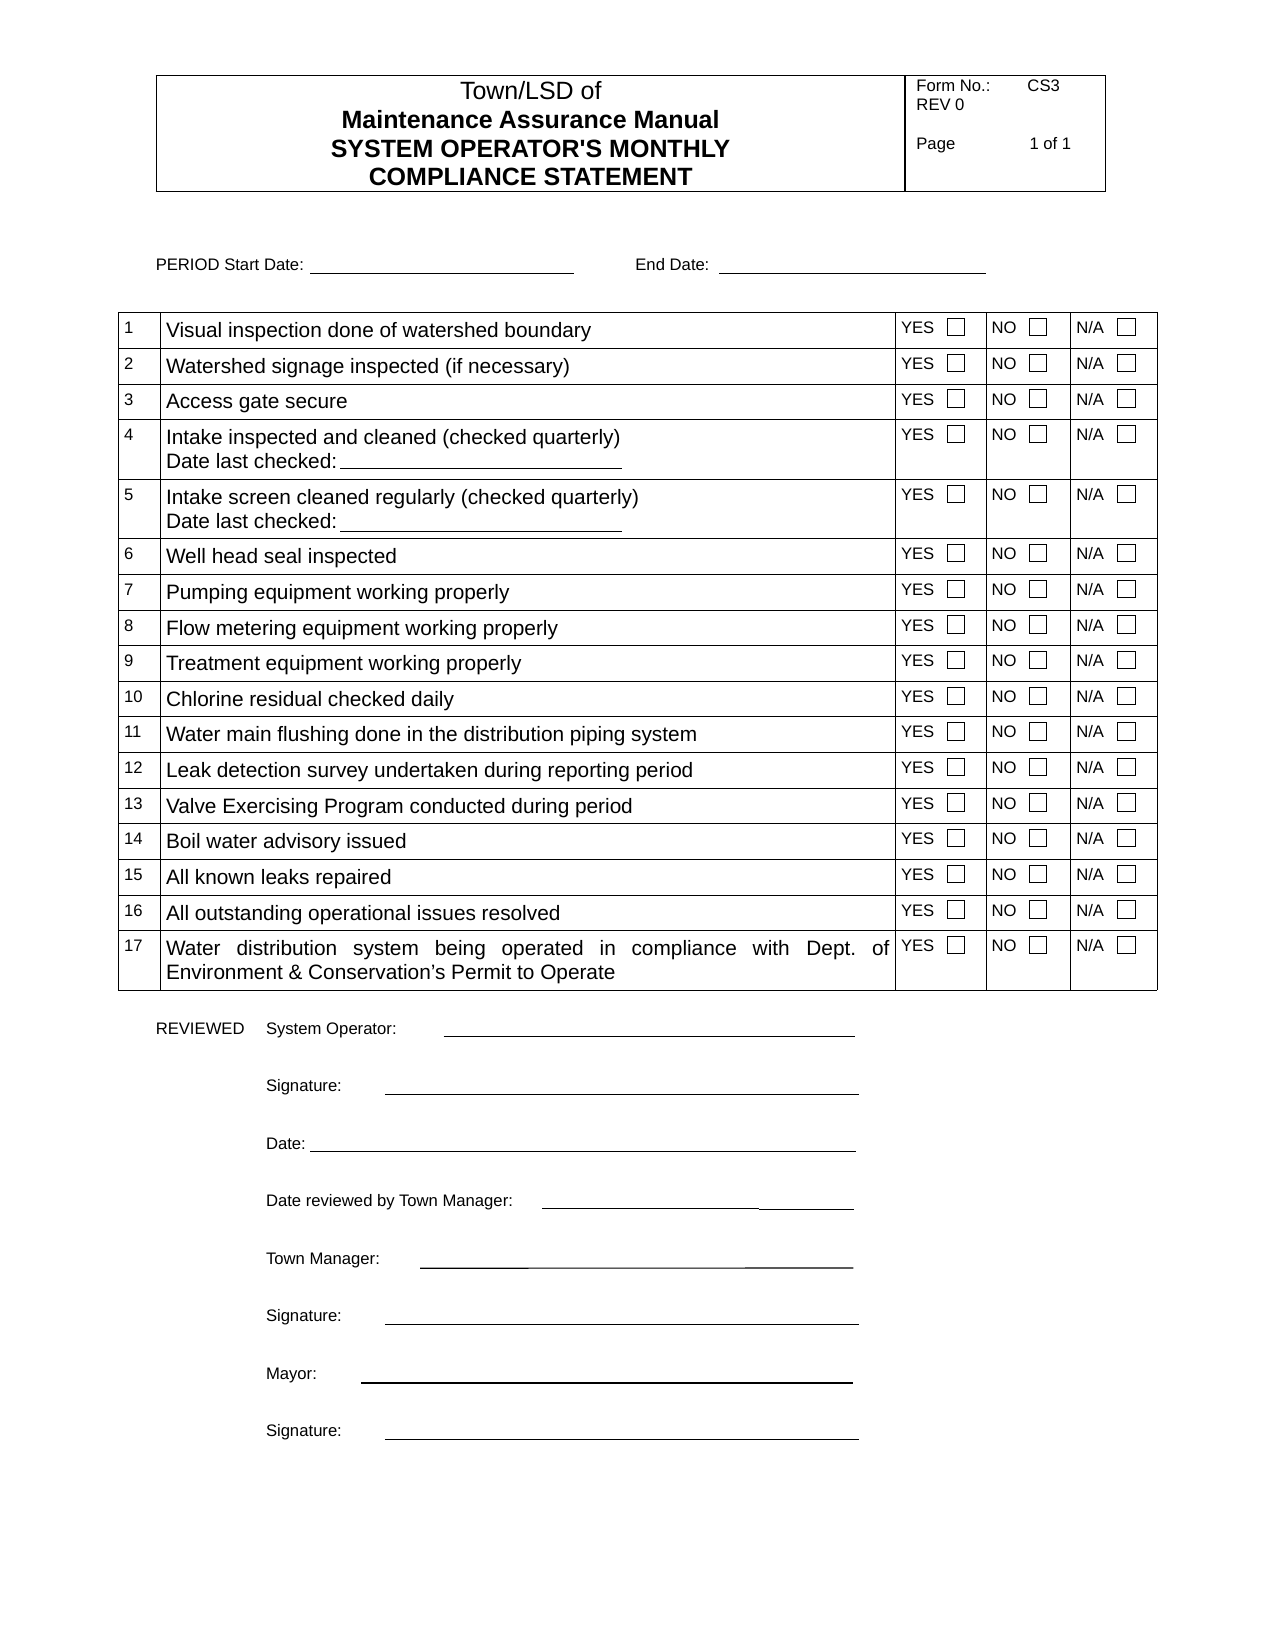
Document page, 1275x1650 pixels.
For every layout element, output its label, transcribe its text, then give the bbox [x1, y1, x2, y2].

table_cell N/A [1071, 717, 1157, 752]
table_cell YES [896, 682, 986, 716]
table_cell NO [987, 682, 1070, 716]
table_cell 17 [119, 931, 160, 990]
table_cell YES [896, 480, 986, 538]
text Date: [156, 1134, 1157, 1153]
table_cell NO [987, 539, 1070, 574]
table_header N/A [1071, 313, 1157, 348]
table_cell YES [896, 349, 986, 383]
table_cell Water main flushing done in the distribution piping system [161, 717, 895, 752]
table_cell 2 [119, 349, 160, 383]
table_cell 15 [119, 860, 160, 894]
table_cell 3 [119, 385, 160, 419]
table_cell N/A [1071, 575, 1157, 609]
table_cell NO [987, 646, 1070, 681]
table_cell Boil water advisory issued [161, 824, 895, 859]
table_cell N/A [1071, 420, 1157, 479]
text Town Manager: [156, 1249, 1157, 1268]
table_cell 14 [119, 824, 160, 859]
table_cell N/A [1071, 539, 1157, 574]
table_cell 8 [119, 611, 160, 645]
table_cell NO [987, 789, 1070, 823]
text Signature: [156, 1076, 1157, 1095]
table_cell NO [987, 480, 1070, 538]
table_cell N/A [1071, 611, 1157, 645]
table_cell Watershed signage inspected (if necessary) [161, 349, 895, 383]
table_cell N/A [1071, 860, 1157, 894]
table_cell 10 [119, 682, 160, 716]
table_cell NO [987, 753, 1070, 788]
text Signature: [156, 1421, 1157, 1440]
table_cell N/A [1071, 480, 1157, 538]
table_cell NO [987, 931, 1070, 990]
table_header YES [896, 313, 986, 348]
table_cell YES [896, 539, 986, 574]
table_cell Treatment equipment working properly [161, 646, 895, 681]
table_cell NO [987, 385, 1070, 419]
table_cell 6 [119, 539, 160, 574]
table_cell Leak detection survey undertaken during reporting period [161, 753, 895, 788]
table_cell 7 [119, 575, 160, 609]
table_cell Chlorine residual checked daily [161, 682, 895, 716]
table_cell YES [896, 717, 986, 752]
table_cell N/A [1071, 824, 1157, 859]
table_header NO [987, 313, 1070, 348]
table_cell 4 [119, 420, 160, 479]
table_cell NO [987, 896, 1070, 930]
table_cell N/A [1071, 753, 1157, 788]
table_cell YES [896, 931, 986, 990]
table_cell 11 [119, 717, 160, 752]
table_cell YES [896, 646, 986, 681]
table_cell Water distribution system being operated in compliance with Dept. of Environment & Conservation’s Permit to Operate [161, 931, 895, 990]
table_cell 5 [119, 480, 160, 538]
table_cell NO [987, 420, 1070, 479]
table_cell N/A [1071, 385, 1157, 419]
table_cell All known leaks repaired [161, 860, 895, 894]
table_cell YES [896, 575, 986, 609]
table_cell NO [987, 575, 1070, 609]
table_cell YES [896, 753, 986, 788]
table_cell YES [896, 611, 986, 645]
table_cell Access gate secure [161, 385, 895, 419]
table_cell NO [987, 860, 1070, 894]
table_cell YES [896, 896, 986, 930]
table_cell NO [987, 717, 1070, 752]
text REVIEWED System Operator: [156, 1019, 1157, 1038]
table_cell N/A [1071, 931, 1157, 990]
table_cell NO [987, 611, 1070, 645]
table_cell N/A [1071, 682, 1157, 716]
text PERIOD Start Date: End Date: [156, 254, 1157, 273]
table_cell N/A [1071, 349, 1157, 383]
table_cell YES [896, 860, 986, 894]
table_cell 12 [119, 753, 160, 788]
table_cell YES [896, 789, 986, 823]
table_cell YES [896, 824, 986, 859]
table_cell 9 [119, 646, 160, 681]
table_cell Pumping equipment working properly [161, 575, 895, 609]
table_cell Well head seal inspected [161, 539, 895, 574]
text Date reviewed by Town Manager: [156, 1191, 1157, 1210]
text Mayor: [156, 1364, 1157, 1383]
table_cell N/A [1071, 896, 1157, 930]
table_cell Valve Exercising Program conducted during period [161, 789, 895, 823]
table_cell N/A [1071, 789, 1157, 823]
table_cell Intake inspected and cleaned (checked quarterly) Date last checked: [161, 420, 895, 479]
table_cell YES [896, 385, 986, 419]
table_cell All outstanding operational issues resolved [161, 896, 895, 930]
table_cell N/A [1071, 646, 1157, 681]
table_cell NO [987, 824, 1070, 859]
table_cell YES [896, 420, 986, 479]
table_cell Flow metering equipment working properly [161, 611, 895, 645]
table_cell NO [987, 349, 1070, 383]
table_header 1 [119, 313, 160, 348]
text Signature: [156, 1306, 1157, 1325]
table_cell Intake screen cleaned regularly (checked quarterly) Date last checked: [161, 480, 895, 538]
table_cell 16 [119, 896, 160, 930]
table_cell 13 [119, 789, 160, 823]
table_header Visual inspection done of watershed boundary [161, 313, 895, 348]
